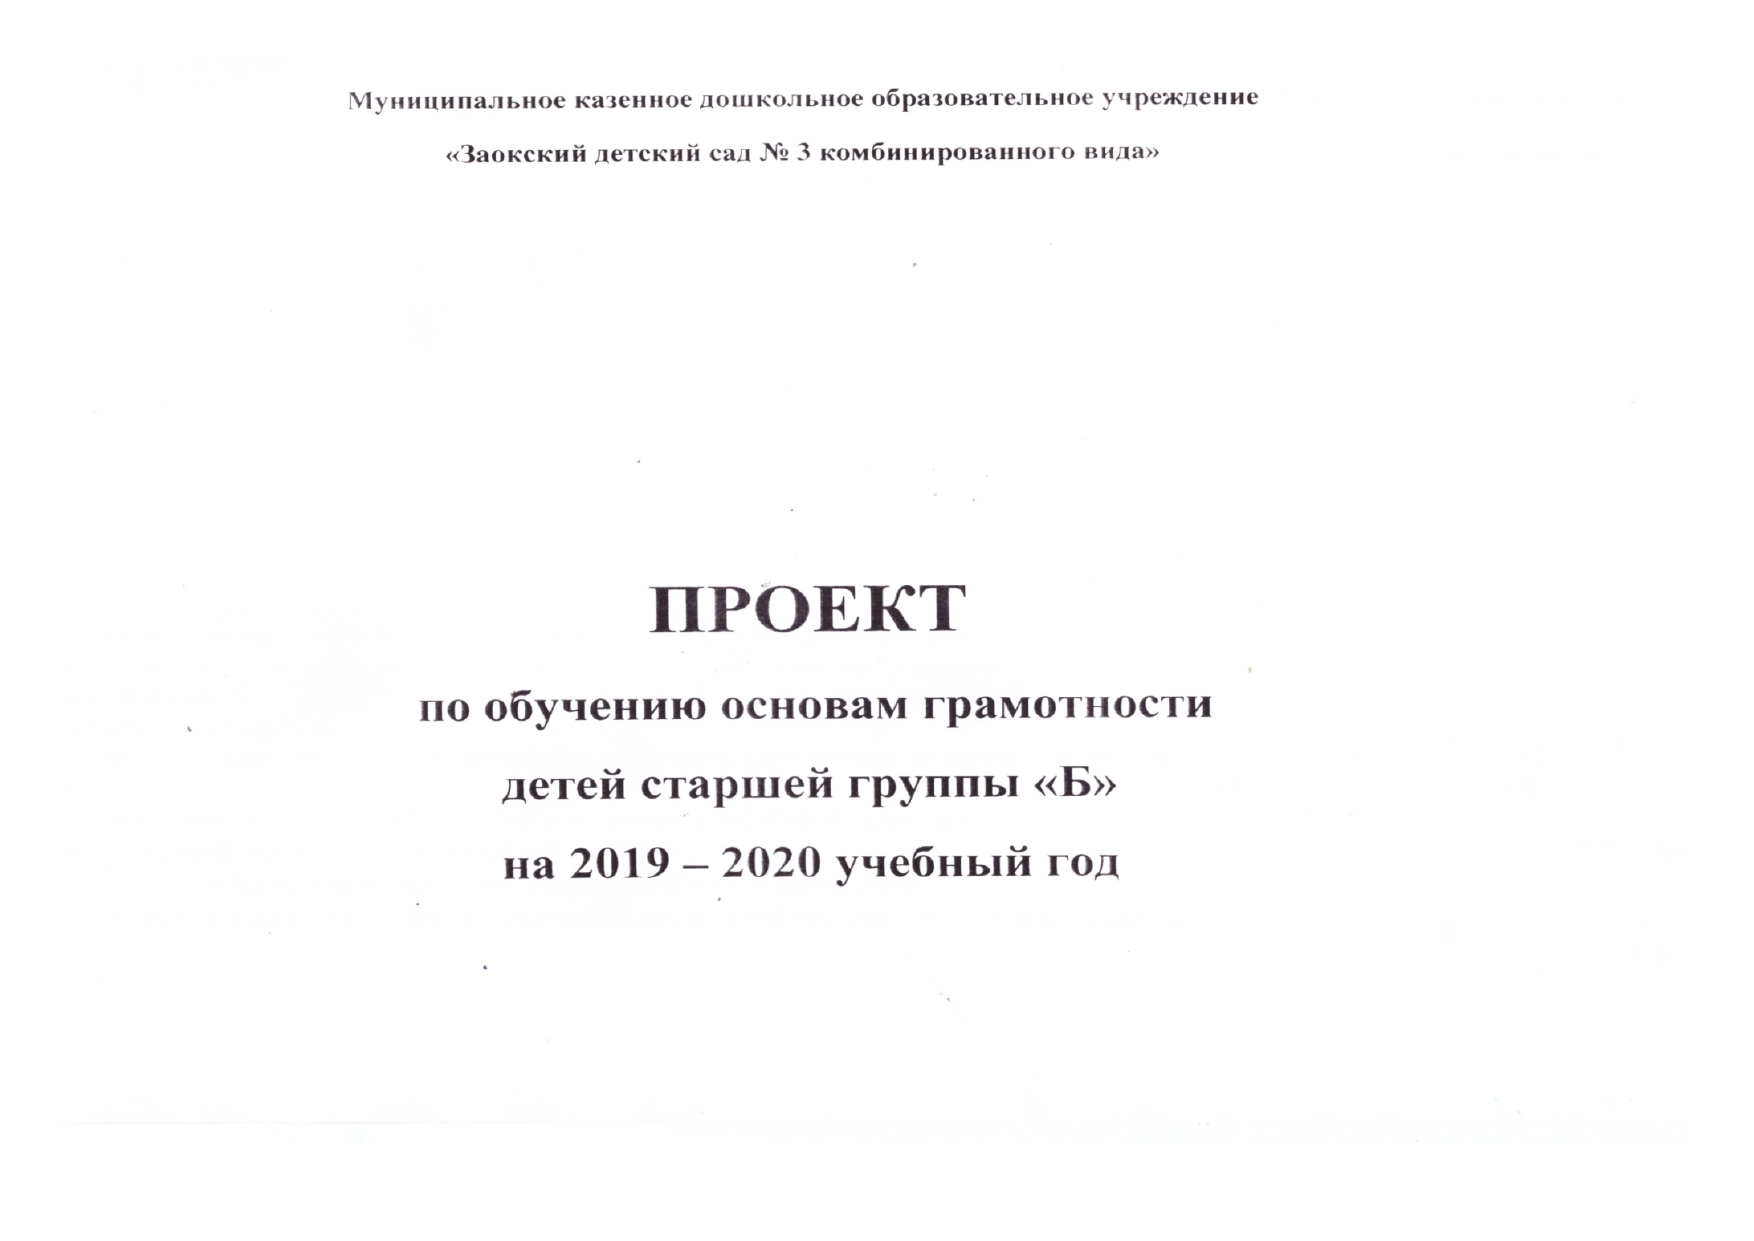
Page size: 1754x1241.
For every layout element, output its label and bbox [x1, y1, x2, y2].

picture [60, 60, 1698, 1153]
